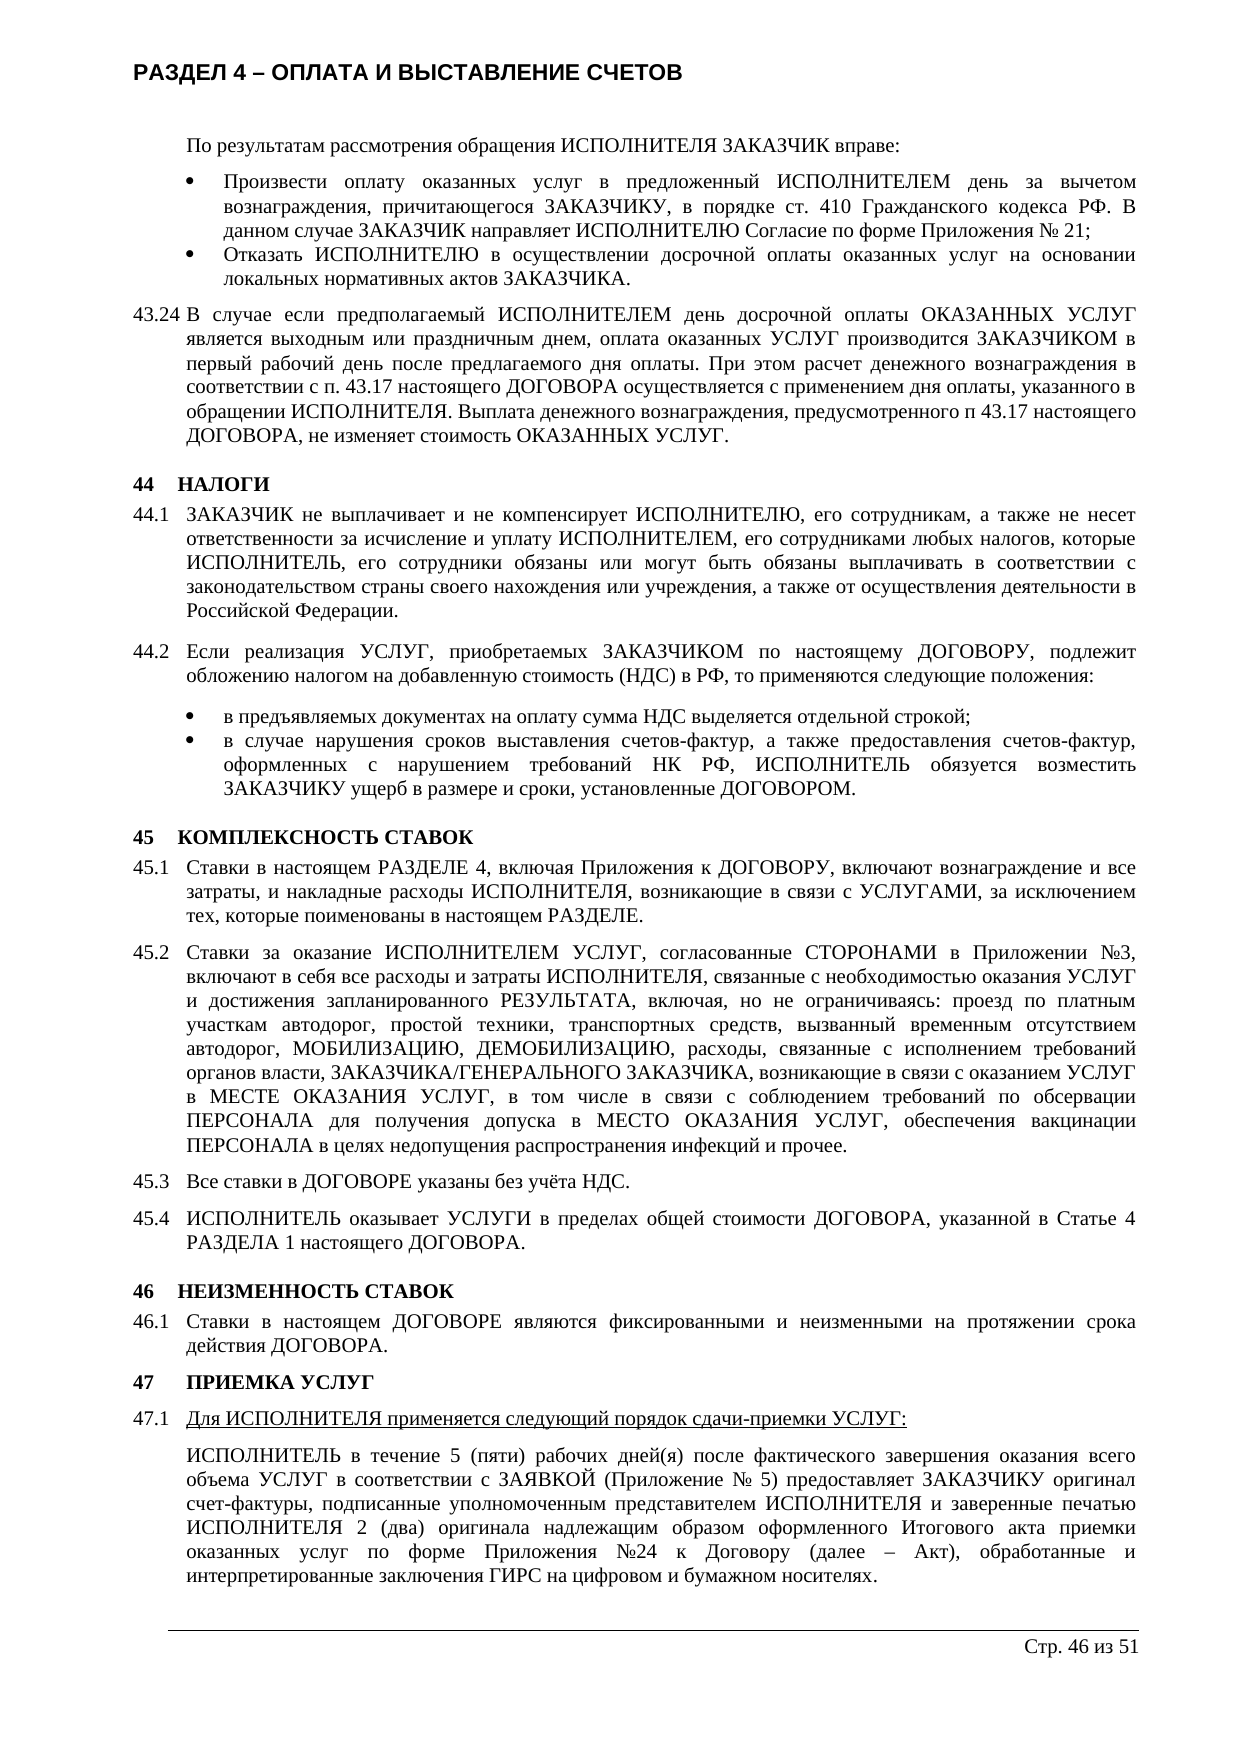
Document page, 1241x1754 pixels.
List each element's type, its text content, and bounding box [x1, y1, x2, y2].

list ПРИЕМКА УСЛУГ [133, 1370, 1137, 1394]
list Если реализация УСЛУГ, приобретаемых ЗАКАЗЧИКОМ по настоящему ДОГОВОРУ, подлежит обложению налогом на добавленную стоимость (НДС) в РФ, то применяются следующие положения: [133, 639, 1137, 687]
subtitle НАЛОГИ [133, 472, 1137, 496]
list Произвести оплату оказанных услуг в предложенный ИСПОЛНИТЕЛЕМ день за вычетом вознаграждения, причитающегося ЗАКАЗЧИКУ, в порядке ст. 410 Гражданского кодекса РФ. В данном случае ЗАКАЗЧИК направляет ИСПОЛНИТЕЛЮ Согласие по форме Приложения № 21; [186, 169, 1137, 242]
text ИСПОЛНИТЕЛЬ в течение 5 (пяти) рабочих дней(я) после фактического завершения оказания всего объема УСЛУГ в соответствии с ЗАЯВКОЙ (Приложение № 5) предоставляет ЗАКАЗЧИКУ оригинал счет-фактуры, подписанные уполномоченным представителем ИСПОЛНИТЕЛЯ и заверенные печатью ИСПОЛНИТЕЛЯ 2 (два) оригинала надлежащим образом оформленного Итогового акта приемки оказанных услуг по форме Приложения №24 к Договору (далее – Акт), обработанные и интерпретированные заключения ГИРС на цифровом и бумажном носителях. [186, 1443, 1137, 1587]
list Отказать ИСПОЛНИТЕЛЮ в осуществлении досрочной оплаты оказанных услуг на основании локальных нормативных актов ЗАКАЗЧИКА. [186, 242, 1137, 290]
list в предъявляемых документах на оплату сумма НДС выделяется отдельной строкой; [186, 704, 1137, 728]
subtitle КОМПЛЕКСНОСТЬ СТАВОК [133, 825, 1137, 849]
list В случае если предполагаемый ИСПОЛНИТЕЛЕМ день досрочной оплаты ОКАЗАННЫХ УСЛУГ является выходным или праздничным днем, оплата оказанных УСЛУГ производится ЗАКАЗЧИКОМ в первый рабочий день после предлагаемого дня оплаты. При этом расчет денежного вознаграждения в соответствии с п. 43.17 настоящего ДОГОВОРА осуществляется с применением дня оплаты, указанного в обращении ИСПОЛНИТЕЛЯ. Выплата денежного вознаграждения, предусмотренного п 43.17 настоящего ДОГОВОРА, не изменяет стоимость ОКАЗАННЫХ УСЛУГ. [133, 302, 1137, 447]
list Все ставки в ДОГОВОРЕ указаны без учёта НДС. [133, 1169, 1137, 1193]
list ЗАКАЗЧИК не выплачивает и не компенсирует ИСПОЛНИТЕЛЮ, его сотрудникам, а также не несет ответственности за исчисление и уплату ИСПОЛНИТЕЛЕМ, его сотрудниками любых налогов, которые ИСПОЛНИТЕЛЬ, его сотрудники обязаны или могут быть обязаны выплачивать в соответствии с законодательством страны своего нахождения или учреждения, а также от осуществления деятельности в Российской Федерации. [133, 502, 1137, 622]
subtitle НЕИЗМЕННОСТЬ СТАВОК [133, 1279, 1137, 1303]
list Для ИСПОЛНИТЕЛЯ применяется следующий порядок сдачи-приемки УСЛУГ: [133, 1406, 1137, 1430]
list Ставки в настоящем РАЗДЕЛЕ 4, включая Приложения к ДОГОВОРУ, включают вознаграждение и все затраты, и накладные расходы ИСПОЛНИТЕЛЯ, возникающие в связи с УСЛУГАМИ, за исключением тех, которые поименованы в настоящем РАЗДЕЛЕ. [133, 855, 1137, 927]
list Ставки за оказание ИСПОЛНИТЕЛЕМ УСЛУГ, согласованные СТОРОНАМИ в Приложении №3, включают в себя все расходы и затраты ИСПОЛНИТЕЛЯ, связанные с необходимостью оказания УСЛУГ и достижения запланированного РЕЗУЛЬТАТА, включая, но не ограничиваясь: проезд по платным участкам автодорог, простой техники, транспортных средств, вызванный временным отсутствием автодорог, МОБИЛИЗАЦИЮ, ДЕМОБИЛИЗАЦИЮ, расходы, связанные с исполнением требований органов власти, ЗАКАЗЧИКА/ГЕНЕРАЛЬНОГО ЗАКАЗЧИКА, возникающие в связи с оказанием УСЛУГ в МЕСТЕ ОКАЗАНИЯ УСЛУГ, в том числе в связи с соблюдением требований по обсервации ПЕРСОНАЛА для получения допуска в МЕСТО ОКАЗАНИЯ УСЛУГ, обеспечения вакцинации ПЕРСОНАЛА в целях недопущения распространения инфекций и прочее. [133, 940, 1137, 1157]
list в случае нарушения сроков выставления счетов-фактур, а также предоставления счетов-фактур, оформленных с нарушением требований НК РФ, ИСПОЛНИТЕЛЬ обязуется возместить ЗАКАЗЧИКУ ущерб в размере и сроки, установленные ДОГОВОРОМ. [186, 728, 1137, 800]
list ИСПОЛНИТЕЛЬ оказывает УСЛУГИ в пределах общей стоимости ДОГОВОРА, указанной в Статье 4 раздела 1 настоящего договора. [133, 1206, 1137, 1254]
list Ставки в настоящем ДОГОВОРЕ являются фиксированными и неизменными на протяжении срока действия ДОГОВОРА. [133, 1309, 1137, 1357]
text По результатам рассмотрения обращения ИСПОЛНИТЕЛЯ ЗАКАЗЧИК вправе: [186, 133, 1137, 157]
